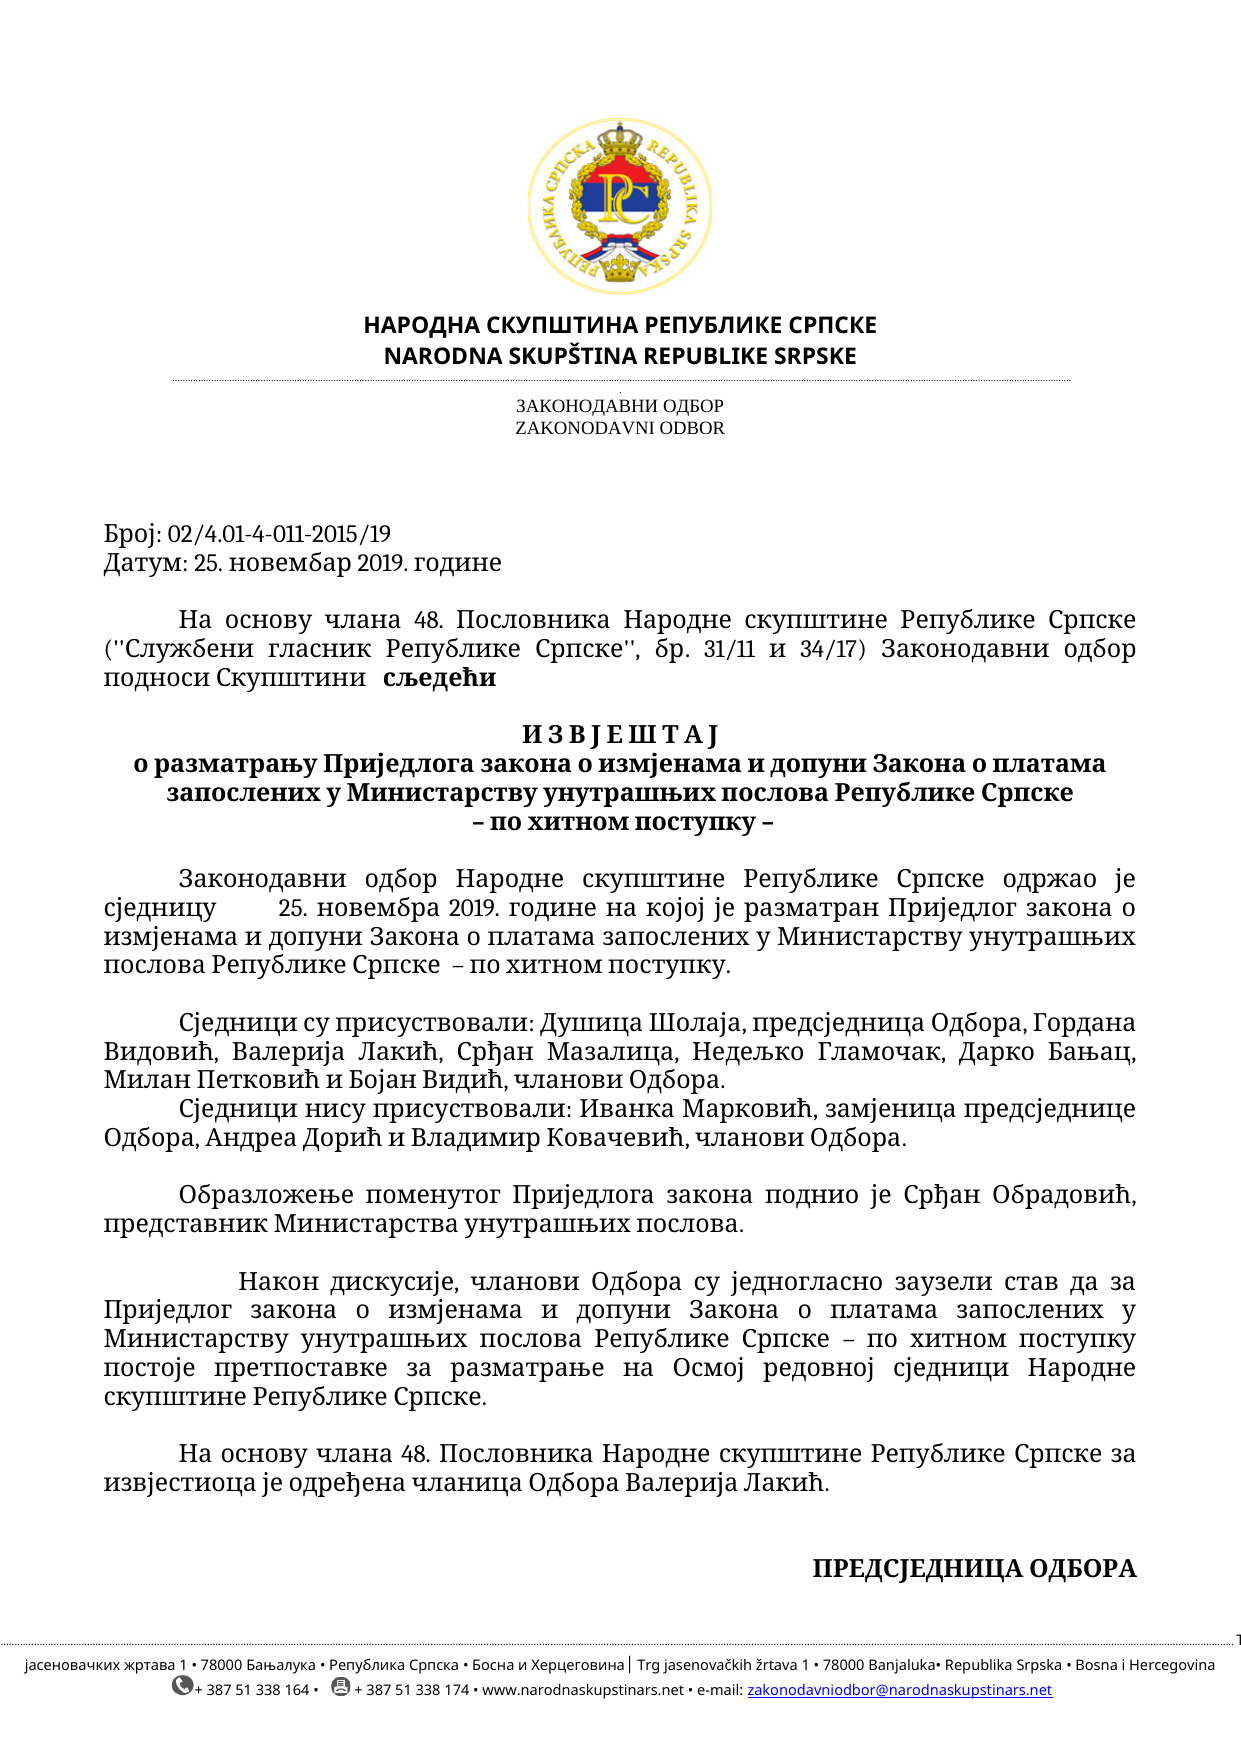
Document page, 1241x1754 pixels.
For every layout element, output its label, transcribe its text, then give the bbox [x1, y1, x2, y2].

text Законодавни одбор Народне скупштине Републике Српске одржао је сједницу 25. новембра 2019. године на којој је разматран Приједлог закона о измјенама и допуни Закона о платама запослених у Министарству унутрашњих послова Републике Српске – по хитном поступку. [103, 865, 1137, 980]
text – по хитном поступку – [103, 807, 1137, 836]
text И З В Ј Е Ш Т А Ј [103, 721, 1137, 750]
text Датум: 25. новембар 2019. године [103, 549, 1137, 577]
text Након дискусије, чланови Одбора су једногласно заузели став да за Приједлог закона о измјенама и допуни Закона о платама запослених у Министарству унутрашњих послова Републике Српске – по хитном поступку постоје претпоставке за разматрање на Осмој редовној сједници Народне скупштине Републике Српске. [103, 1267, 1137, 1411]
text Сједници су присуствовали: Душица Шолаја, предсједница Одбора, Гордана Видовић, Валерија Лакић, Срђан Мазалица, Недељко Гламочак, Дарко Бањац, Милан Петковић и Бојан Видић, чланови Одбора. [103, 1009, 1137, 1095]
text ПРЕДСЈЕДНИЦА ОДБОРА [103, 1555, 1137, 1584]
text Образложење поменутог Приједлога закона поднио је Срђан Обрадовић, представник Министарства унутрашњих послова. [103, 1181, 1137, 1239]
text На основу члана 48. Пословника Народне скупштине Републике Српске за извјестиоца је одређена чланица Одбора Валерија Лакић. [103, 1440, 1137, 1497]
text о разматрању Приједлога закона о измјенама и допуни Закона о платама запослених у Министарству унутрашњих послова Републике Српске [103, 750, 1137, 807]
text Број: 02/4.01-4-011-2015/19 [103, 520, 1137, 549]
text Сједници нису присуствовали: Иванка Марковић, замјеница предсједнице Одбора, Андреа Дорић и Владимир Ковачевић, чланови Одбора. [103, 1095, 1137, 1152]
text На основу члана 48. Пословника Народне скупштине Републике Српске (''Службени гласник Републике Српске'', бр. 31/11 и 34/17) Законодавни одбор подноси Скупштини сљедећи [103, 606, 1137, 692]
